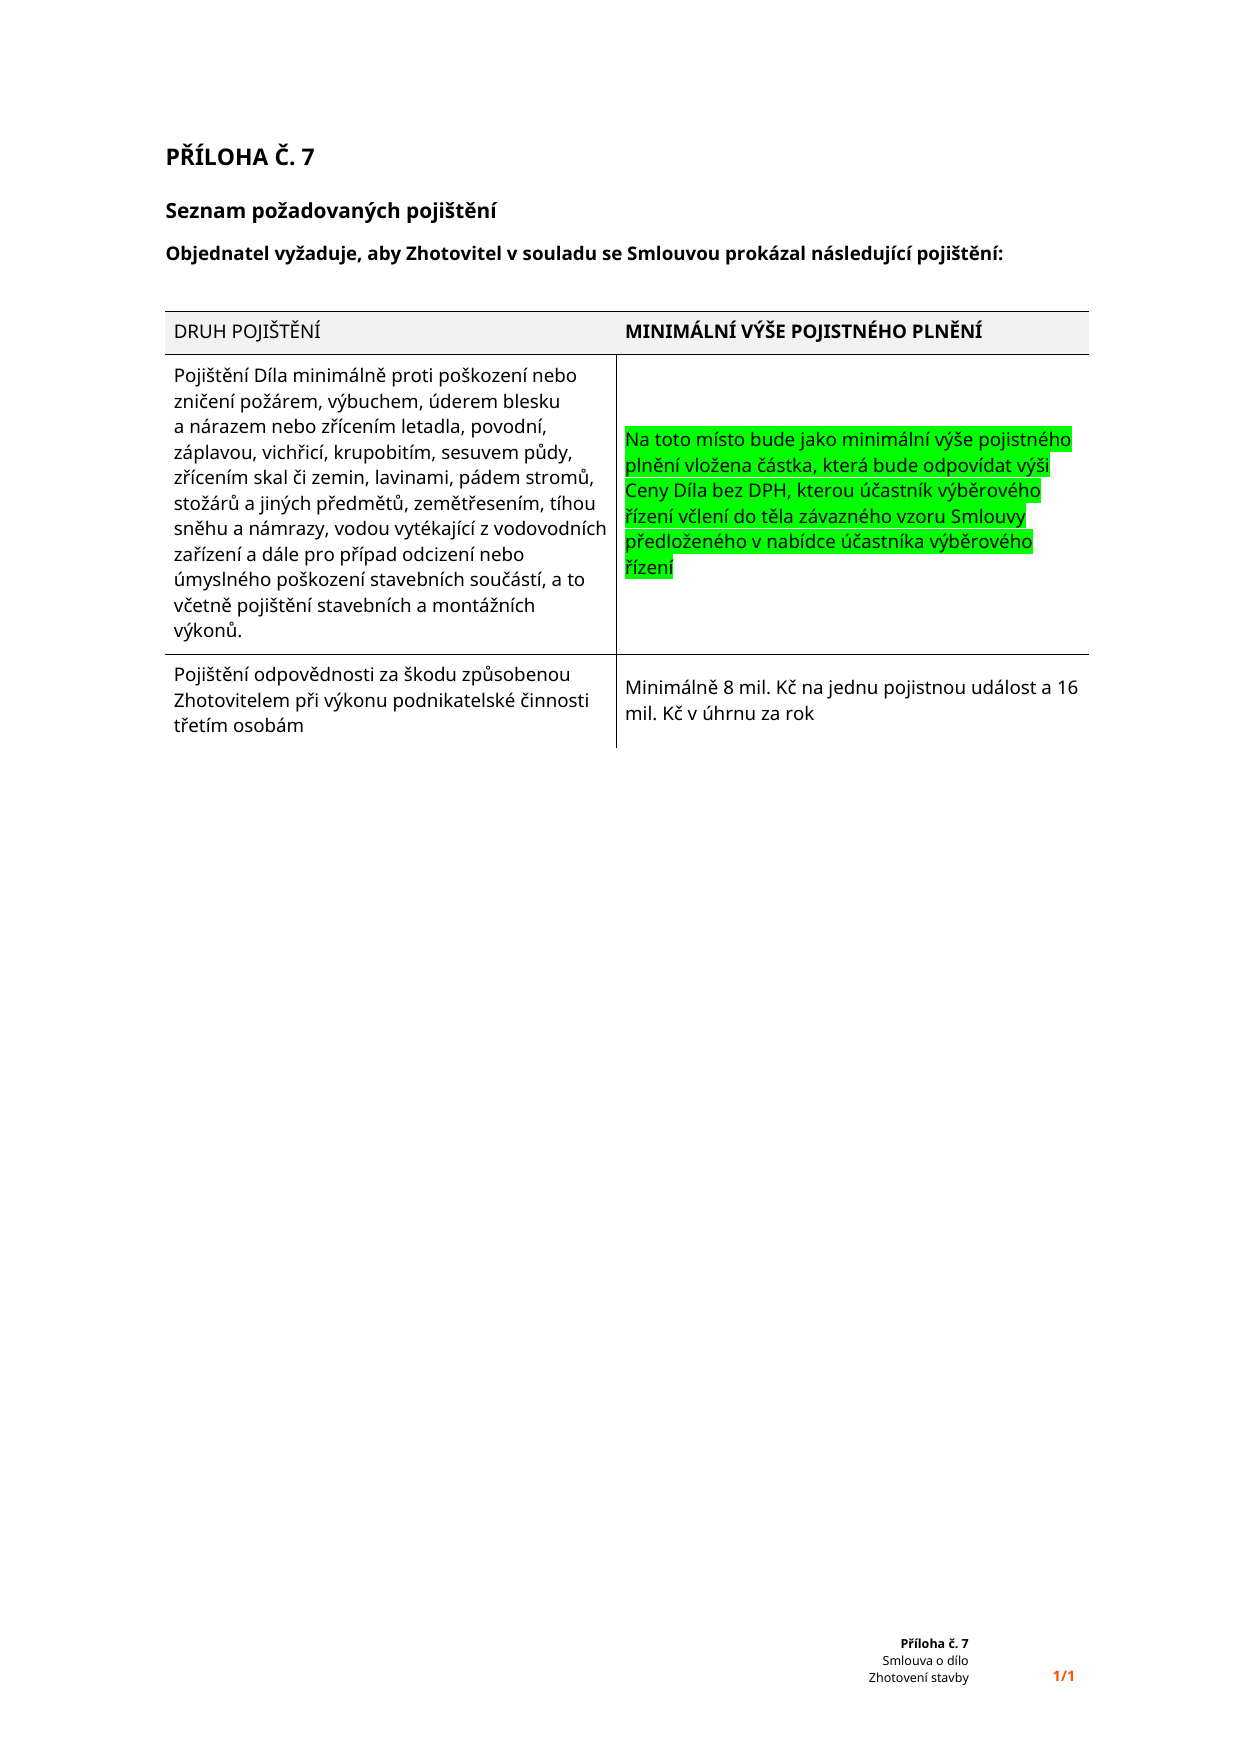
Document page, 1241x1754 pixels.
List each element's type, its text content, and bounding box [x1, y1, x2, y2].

table_cell Pojištění odpovědnosti za škodu způsobenou Zhotovitelem při výkonu podnikatelské činnosti třetím osobám [165, 655, 616, 748]
text Seznam požadovaných pojištění [165, 197, 1075, 225]
table_cell Minimálně 8 mil. Kč na jednu pojistnou událost a 16 mil. Kč v úhrnu za rok [617, 655, 1089, 748]
text Příloha č. 7 [165, 141, 1075, 173]
table_cell Pojištění Díla minimálně proti poškození nebo zničení požárem, výbuchem, úderem blesku a nárazem nebo zřícením letadla, povodní, záplavou, vichřicí, krupobitím, sesuvem půdy, zřícením skal či zemin, lavinami, pádem stromů, stožárů a jiných předmětů, zemětřesením, tíhou sněhu a námrazy, vodou vytékající z vodovodních zařízení a dále pro případ odcizení nebo úmyslného poškození stavebních součástí, a to včetně pojištění stavebních a montážních výkonů. [165, 355, 616, 653]
table_header MINIMÁLNÍ VÝŠE POJISTNÉHO PLNĚNÍ [617, 312, 1089, 354]
text Objednatel vyžaduje, aby Zhotovitel v souladu se Smlouvou prokázal následující pojištění: [165, 240, 1075, 266]
table_cell Na toto místo bude jako minimální výše pojistného plnění vložena částka, která bude odpovídat výši Ceny Díla bez DPH, kterou účastník výběrového řízení včlení do těla závazného vzoru Smlouvy předloženého v nabídce účastníka výběrového řízení [617, 355, 1089, 653]
table_header DRUH POJIŠTĚNÍ [165, 312, 617, 354]
